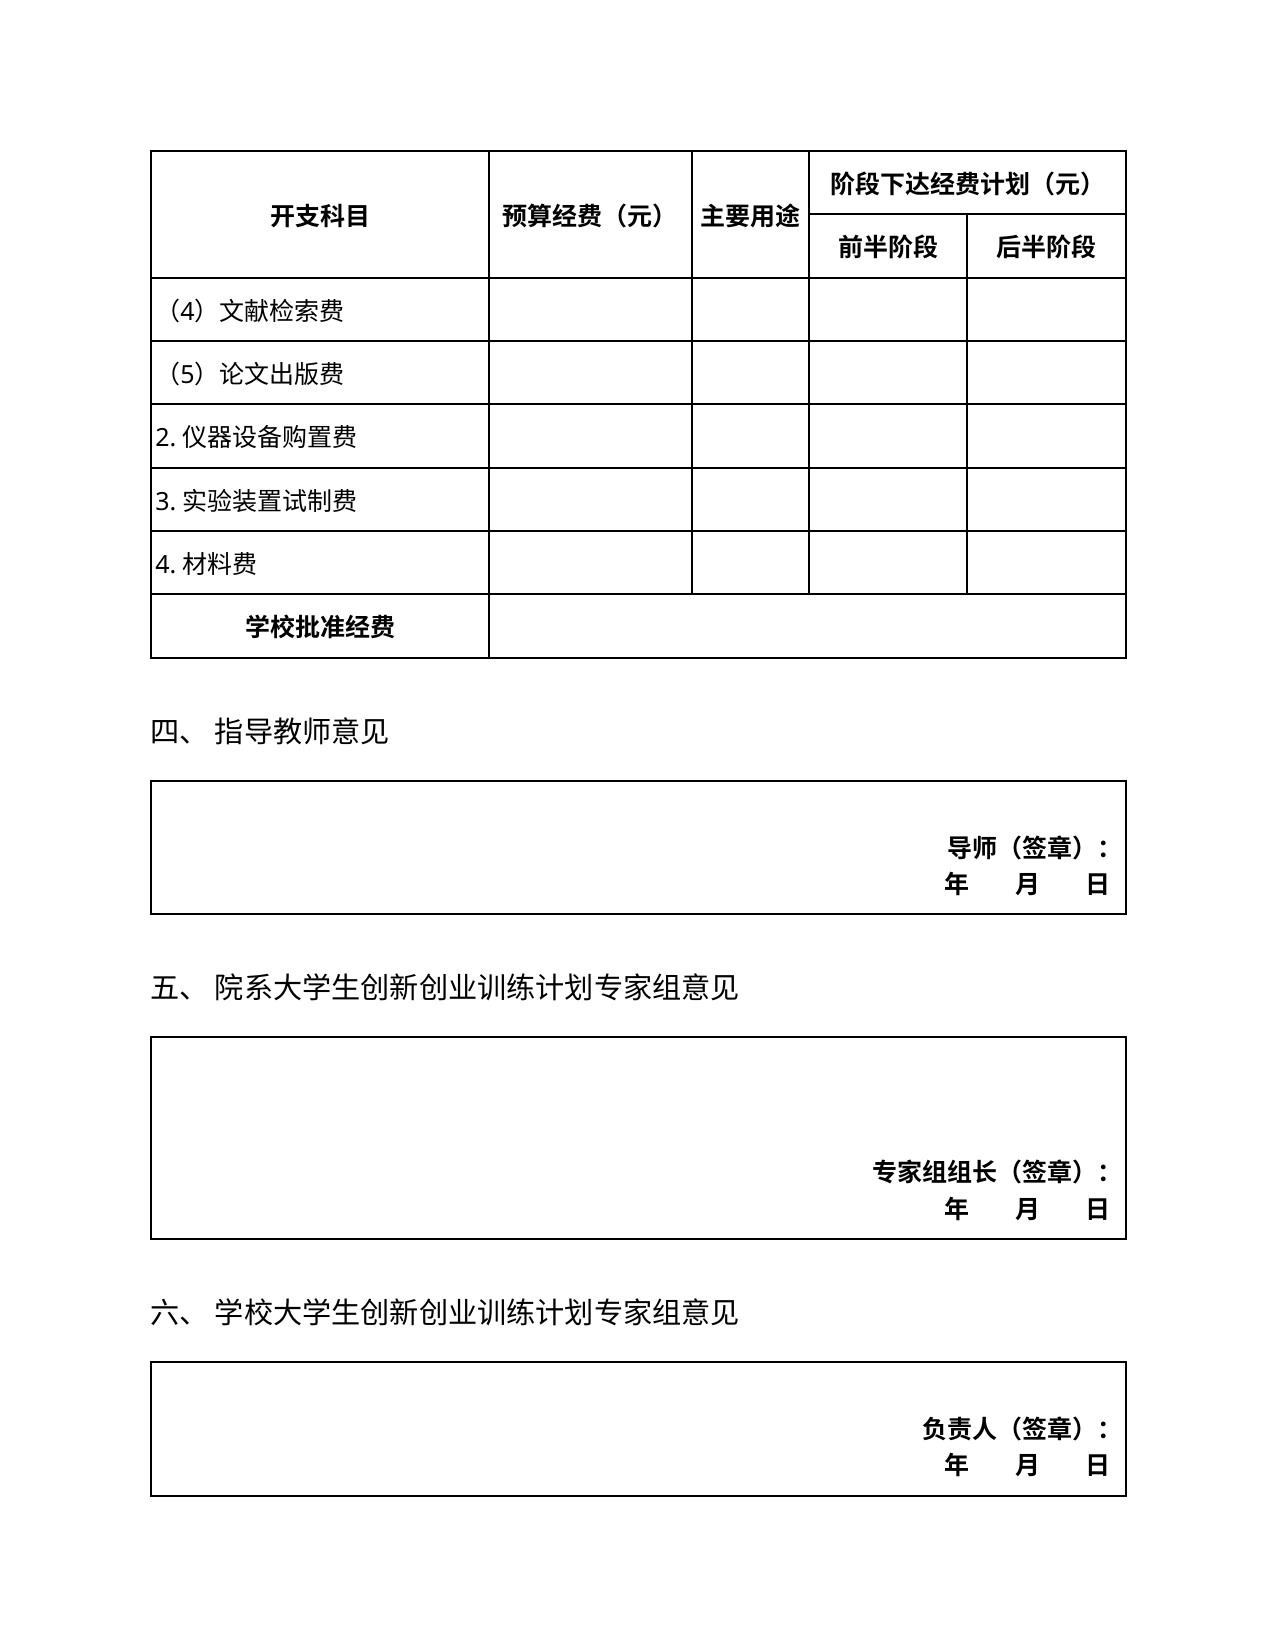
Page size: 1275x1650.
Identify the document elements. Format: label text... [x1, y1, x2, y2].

table_cell [810, 342, 966, 403]
table_cell [490, 342, 691, 403]
table_header 预算经费（元） [490, 152, 691, 277]
table_cell [968, 279, 1125, 340]
table_cell [490, 405, 691, 467]
table_cell 4. 材料费 [152, 532, 488, 593]
table_cell [810, 469, 966, 530]
table_cell [968, 532, 1125, 593]
table_cell 前半阶段 [810, 215, 966, 277]
table_cell [968, 405, 1125, 467]
table_cell [810, 532, 966, 593]
table_cell （5）论文出版费 [152, 342, 488, 403]
table_cell 2. 仪器设备购置费 [152, 405, 488, 467]
table_cell 后半阶段 [968, 215, 1125, 277]
table_header 负责人（签章）： 年 月 日 [152, 1363, 1125, 1494]
table_cell [693, 532, 808, 593]
table_header 主要用途 [693, 152, 808, 277]
subtitle 五、 院系大学生创新创业训练计划专家组意见 [150, 944, 1125, 1007]
table_cell 学校批准经费 [152, 595, 488, 657]
table_header 专家组组长（签章）： 年 月 日 [152, 1038, 1125, 1238]
table_cell [693, 469, 808, 530]
table_cell [490, 532, 691, 593]
table_header 阶段下达经费计划（元） [810, 152, 1125, 213]
table_cell [490, 595, 1125, 657]
table_cell [693, 279, 808, 340]
table_cell [810, 279, 966, 340]
table_cell [968, 469, 1125, 530]
table_header 导师（签章）： 年 月 日 [152, 782, 1125, 913]
subtitle 六、 学校大学生创新创业训练计划专家组意见 [150, 1269, 1125, 1332]
table_cell （4）文献检索费 [152, 279, 488, 340]
table_cell [968, 342, 1125, 403]
table_cell [693, 342, 808, 403]
table_cell 3. 实验装置试制费 [152, 469, 488, 530]
subtitle 四、 指导教师意见 [150, 688, 1125, 750]
table_cell [490, 279, 691, 340]
table_cell [693, 405, 808, 467]
table_cell [490, 469, 691, 530]
table_header 开支科目 [152, 152, 488, 277]
table_cell [810, 405, 966, 467]
